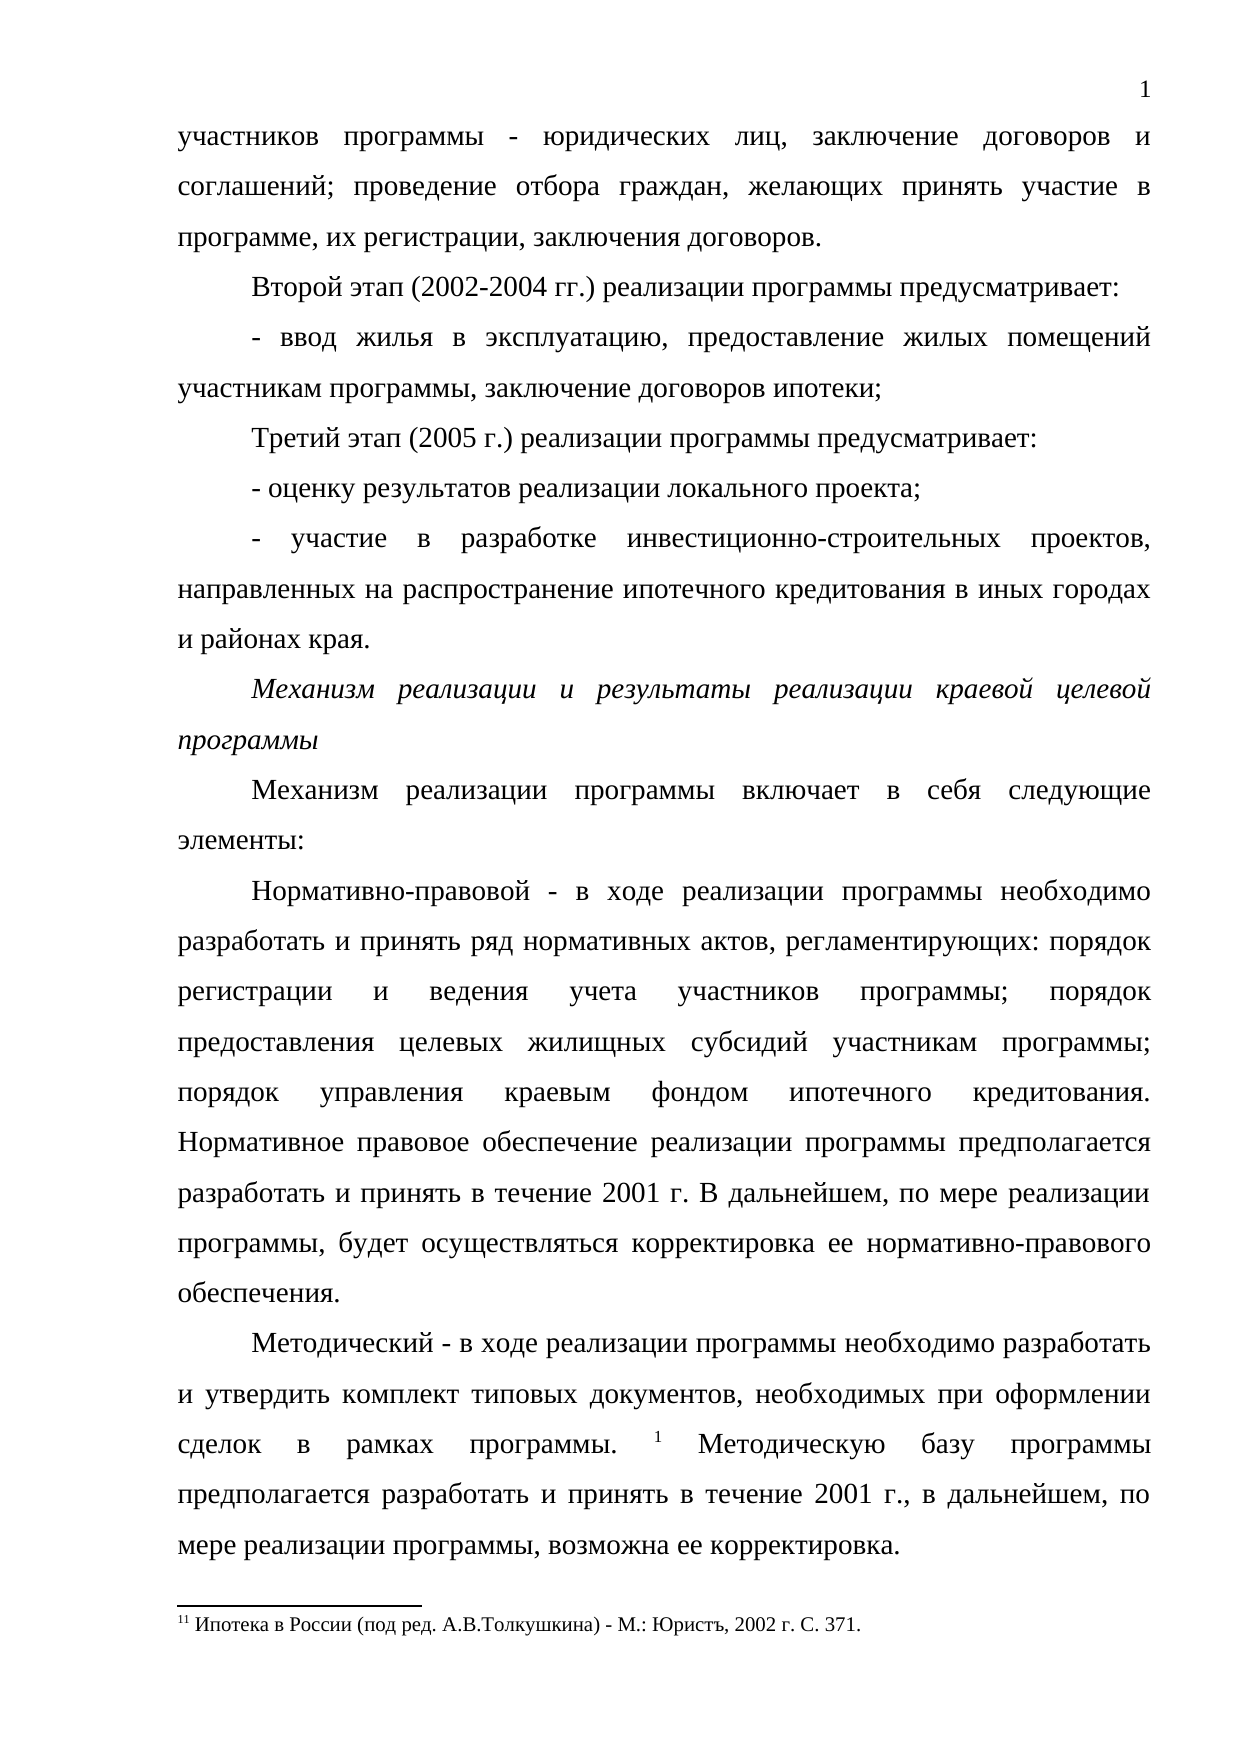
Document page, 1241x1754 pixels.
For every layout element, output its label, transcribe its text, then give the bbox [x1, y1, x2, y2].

text Третий этап (2005 г.) реализации программы предусматривает: [177, 420, 1152, 453]
text Механизм реализации и результаты реализации краевой целевой программы [177, 672, 1152, 755]
text Второй этап (2002-2004 гг.) реализации программы предусматривает: [177, 269, 1152, 303]
text - оценку результатов реализации локального проекта; [177, 470, 1152, 504]
text - участие в разработке инвестиционно-строительных проектов, направленных на распространение ипотечного кредитования в иных городах и районах края. [177, 521, 1152, 655]
text Нормативно-правовой - в ходе реализации программы необходимо разработать и принять ряд нормативных актов, регламентирующих: порядок регистрации и ведения учета участников программы; порядок предоставления целевых жилищных субсидий участникам программы; порядок управления краевым фондом ипотечного кредитования. Нормативное правовое обеспечение реализации программы предполагается разработать и принять в течение 2001 г. В дальнейшем, по мере реализации программы, будет осуществляться корректировка ее нормативно-правового обеспечения. [177, 873, 1152, 1309]
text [177, 118, 1152, 252]
text Методический - в ходе реализации программы необходимо разработать и утвердить комплект типовых документов, необходимых при оформлении сделок в рамках программы. 1 Методическую базу программы предполагается разработать и принять в течение 2001 г., в дальнейшем, по мере реализации программы, возможна ее корректировка. [177, 1326, 1152, 1560]
text - ввод жилья в эксплуатацию, предоставление жилых помещений участникам программы, заключение договоров ипотеки; [177, 319, 1152, 403]
text Механизм реализации программы включает в себя следующие элементы: [177, 772, 1152, 856]
